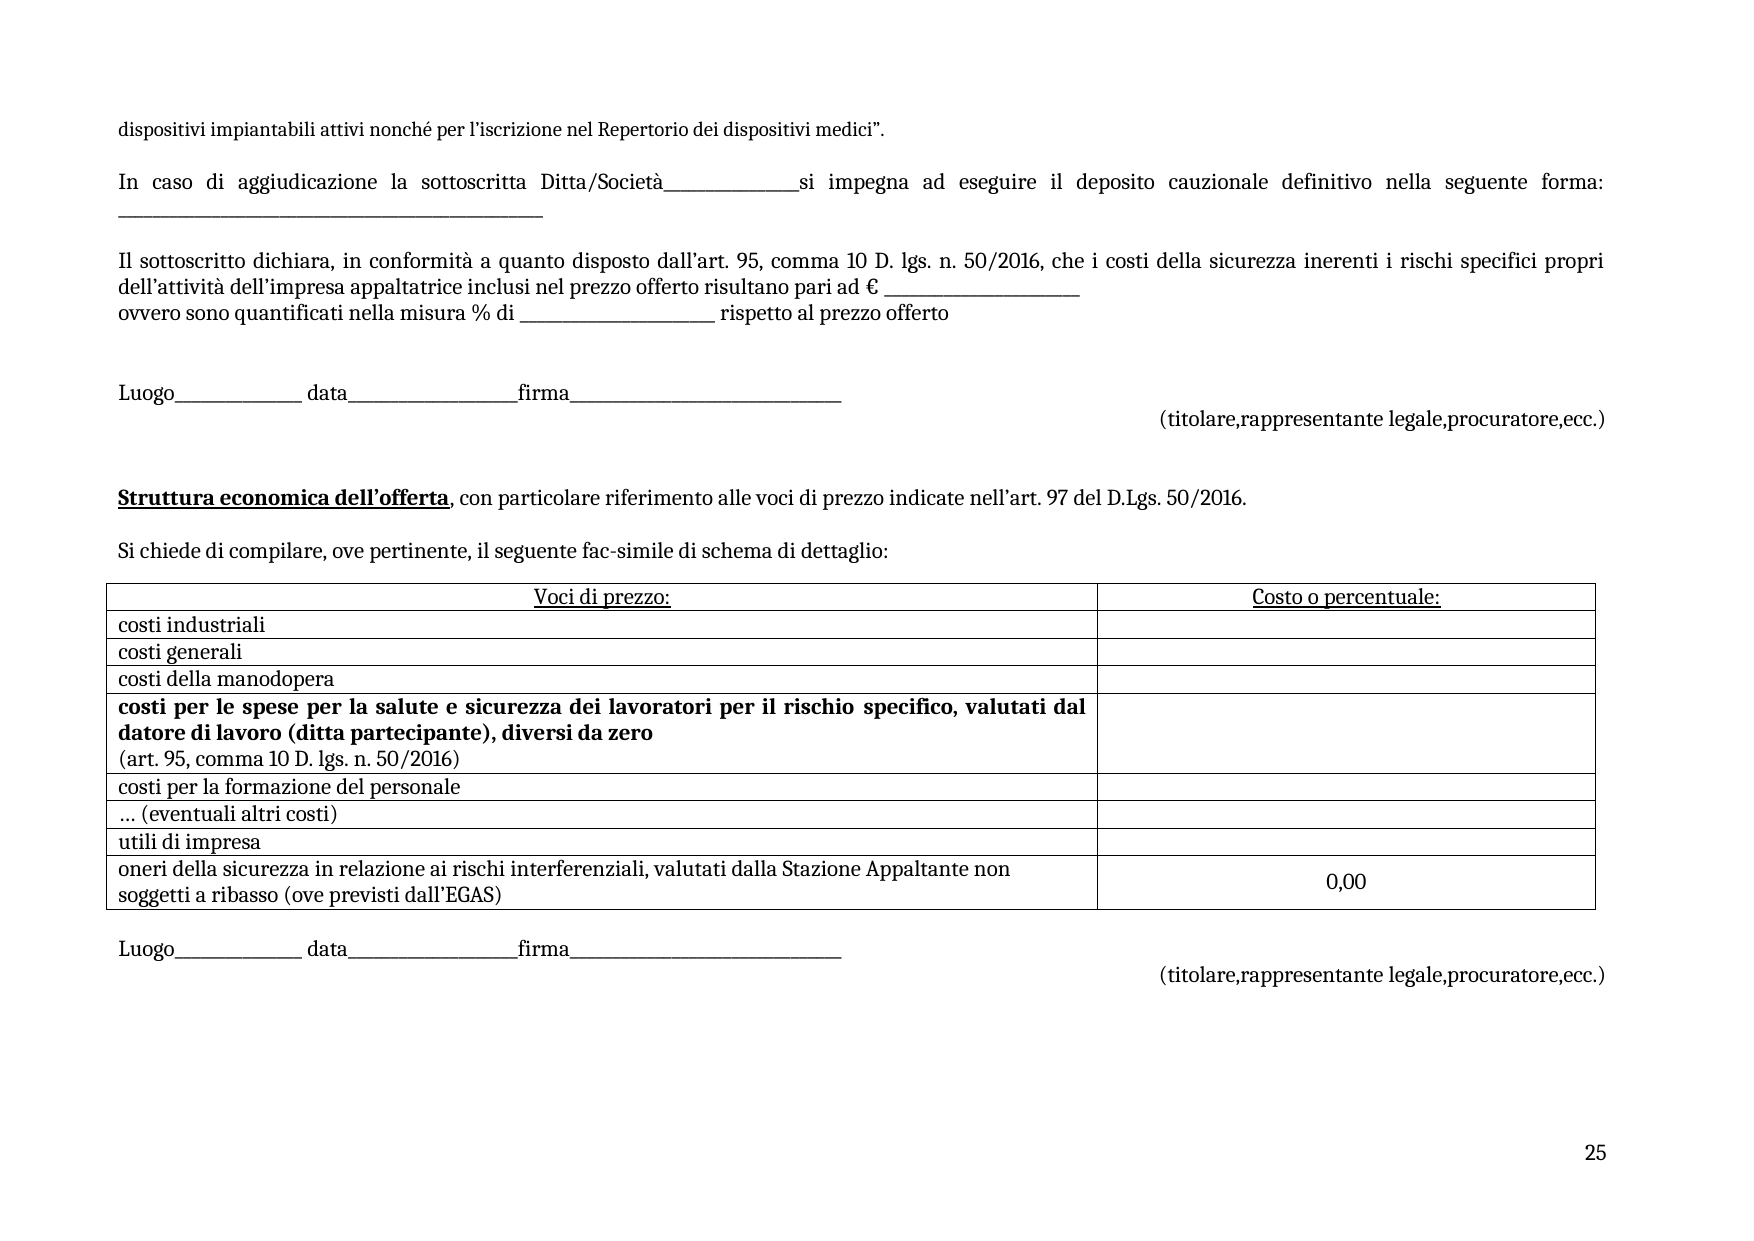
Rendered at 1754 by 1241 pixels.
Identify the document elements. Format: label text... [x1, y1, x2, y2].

table_header Voci di prezzo: [107, 584, 1097, 610]
table_cell oneri della sicurezza in relazione ai rischi interferenziali, valutati dalla Stazione Appaltante non soggetti a ribasso (ove previsti dall’EGAS) [107, 856, 1097, 908]
table_cell [1098, 611, 1595, 638]
text Struttura economica dell’offerta, con particolare riferimento alle voci di prezzo indicate nell’art. 97 del D.Lgs. 50/2016. [118, 485, 1606, 511]
text (titolare,rappresentante legale,procuratore,ecc.) [118, 962, 1606, 989]
table_header Costo o percentuale: [1098, 584, 1595, 610]
text Il sottoscritto dichiara, in conformità a quanto disposto dall’art. 95, comma 10 D. lgs. n. 50/2016, che i costi della sicurezza inerenti i rischi specifici propri dell’attività dell’impresa appaltatrice inclusi nel prezzo offerto risultano pari ad € _______________________ [118, 247, 1606, 300]
text Si chiede di compilare, ove pertinente, il seguente fac-simile di schema di dettaglio: [118, 537, 1606, 564]
table_cell [1098, 666, 1595, 692]
text (titolare,rappresentante legale,procuratore,ecc.) [118, 406, 1606, 432]
table_cell costi della manodopera [107, 666, 1097, 692]
table_cell [1098, 639, 1595, 665]
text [118, 118, 1606, 142]
table_cell costi per la formazione del personale [107, 774, 1097, 800]
table_cell costi industriali [107, 611, 1097, 638]
table_cell utili di impresa [107, 829, 1097, 855]
text Luogo_______________ data____________________firma________________________________ [118, 379, 1606, 406]
table_cell [1098, 774, 1595, 800]
table_cell [1098, 829, 1595, 855]
text In caso di aggiudicazione /Società________________si impegna ad eseguire il deposito cauzionale definitivo nella seguente forma: __________________________________________________ [118, 168, 1606, 221]
table_cell costi per le spese per la salute e sicurezza dei lavoratori per il rischio specifico, valutati dal datore di lavoro (ditta partecipante), diversi da zero (art. 95, comma 10 D. lgs. n. 50/2016) [107, 694, 1097, 773]
table_cell costi generali [107, 639, 1097, 665]
table_cell 0,00 [1098, 856, 1595, 908]
table_cell … (eventuali altri costi) [107, 801, 1097, 827]
text Luogo_______________ data____________________firma________________________________ [118, 936, 1606, 962]
table_cell [1098, 801, 1595, 827]
text ovvero sono quantificati nella misura % di _______________________ rispetto al prezzo offerto [118, 300, 1606, 327]
table_cell [1098, 694, 1595, 773]
